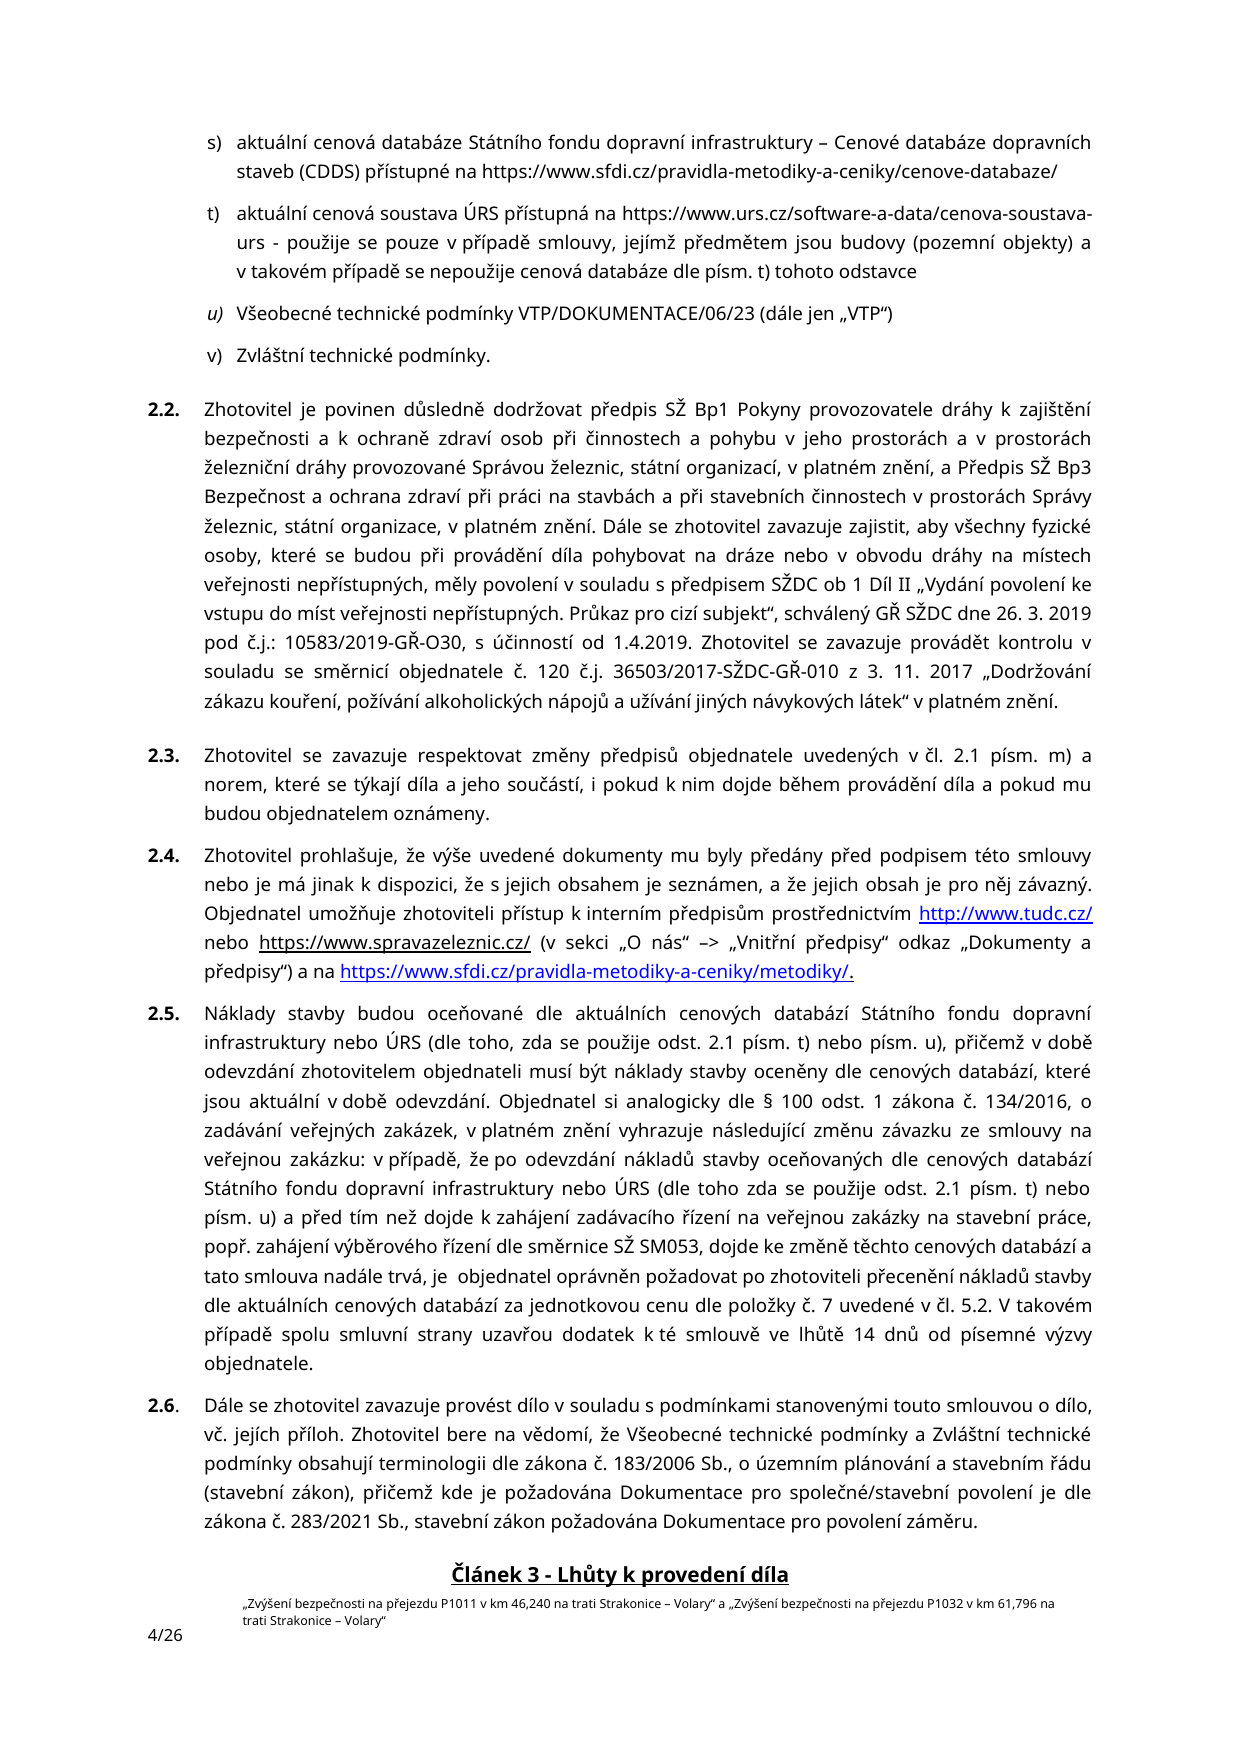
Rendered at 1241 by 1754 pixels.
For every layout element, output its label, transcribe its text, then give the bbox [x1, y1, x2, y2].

list aktuální cenová databáze Státního fondu dopravní infrastruktury – Cenové databáze dopravních staveb (CDDS) přístupné na https://www.sfdi.cz/pravidla-metodiky-a-ceniky/cenove-databaze/ [207, 126, 1092, 185]
text 2.2. Zhotovitel je povinen důsledně dodržovat předpis SŽ Bp1 Pokyny provozovatele dráhy k zajištění bezpečnosti a k ochraně zdraví osob při činnostech a pohybu v jeho prostorách a v prostorách železniční dráhy provozované Správou železnic, státní organizací, v platném znění, a Předpis SŽ Bp3 Bezpečnost a ochrana zdraví při práci na stavbách a při stavebních činnostech v prostorách Správy železnic, státní organizace, v platném znění. Dále se zhotovitel zavazuje zajistit, aby všechny fyzické osoby, které se budou při provádění díla pohybovat na dráze nebo v obvodu dráhy na místech veřejnosti nepřístupných, měly povolení v souladu s předpisem SŽDC ob 1 Díl II „Vydání povolení ke vstupu do míst veřejnosti nepřístupných. Průkaz pro cizí subjekt“, schválený GŘ SŽDC dne 26. 3. 2019 pod č.j.: 10583/2019-GŘ-O30, s účinností od 1.4.2019. Zhotovitel se zavazuje provádět kontrolu v souladu se směrnicí objednatele č. 120 č.j. 36503/2017-SŽDC-GŘ-010 z 3. 11. 2017 „Dodržování zákazu kouření, požívání alkoholických nápojů a užívání jiných návykových látek“ v platném znění. [148, 393, 1092, 714]
list Zvláštní technické podmínky. [207, 339, 1092, 368]
text 2.4. Zhotovitel prohlašuje, že výše uvedené dokumenty mu byly předány před podpisem této smlouvy nebo je má jinak k dispozici, že s jejich obsahem je seznámen, a že jejich obsah je pro něj závazný. Objednatel umožňuje zhotoviteli přístup k interním předpisům prostřednictvím http://www.tudc.cz/ nebo https://www.spravazeleznic.cz/ (v sekci „O nás“ –> „Vnitřní předpisy“ odkaz „Dokumenty a předpisy“) a na https://www.sfdi.cz/pravidla-metodiky-a-ceniky/metodiky/. [148, 839, 1092, 985]
subtitle Článek 3 - Lhůty k provedení díla [148, 1560, 1092, 1588]
list aktuální cenová soustava ÚRS přístupná na https://www.urs.cz/software-a-data/cenova-soustava-urs - použije se pouze v případě smlouvy, jejímž předmětem jsou budovy (pozemní objekty) a v takovém případě se nepoužije cenová databáze dle písm. t) tohoto odstavce [207, 197, 1092, 285]
list Všeobecné technické podmínky VTP/DOKUMENTACE/06/23 (dále jen „VTP“) [207, 297, 1092, 326]
text 2.3. Zhotovitel se zavazuje respektovat změny předpisů objednatele uvedených v čl. 2.1 písm. m) a norem, které se týkají díla a jeho součástí, i pokud k nim dojde během provádění díla a pokud mu budou objednatelem oznámeny. [148, 739, 1092, 826]
text 2.5. Náklady stavby budou oceňované dle aktuálních cenových databází Státního fondu dopravní infrastruktury nebo ÚRS (dle toho, zda se použije odst. 2.1 písm. t) nebo písm. u), přičemž v době odevzdání zhotovitelem objednateli musí být náklady stavby oceněny dle cenových databází, které jsou aktuální v době odevzdání. Objednatel si analogicky dle § 100 odst. 1 zákona č. 134/2016, o zadávání veřejných zakázek, v platném znění vyhrazuje následující změnu závazku ze smlouvy na veřejnou zakázku: v případě, že po odevzdání nákladů stavby oceňovaných dle cenových databází Státního fondu dopravní infrastruktury nebo ÚRS (dle toho zda se použije odst. 2.1 písm. t) nebo písm. u) a před tím než dojde k zahájení zadávacího řízení na veřejnou zakázky na stavební práce, popř. zahájení výběrového řízení dle směrnice SŽ SM053, dojde ke změně těchto cenových databází a tato smlouva nadále trvá, je objednatel oprávněn požadovat po zhotoviteli přecenění nákladů stavby dle aktuálních cenových databází za jednotkovou cenu dle položky č. 7 uvedené v čl. 5.2. V takovém případě spolu smluvní strany uzavřou dodatek k té smlouvě ve lhůtě 14 dnů od písemné výzvy objednatele. [148, 997, 1092, 1376]
text 2.6. Dále se zhotovitel zavazuje provést dílo v souladu s podmínkami stanovenými touto smlouvou o dílo, vč. jejích příloh. Zhotovitel bere na vědomí, že Všeobecné technické podmínky a Zvláštní technické podmínky obsahují terminologii dle zákona č. 183/2006 Sb., o územním plánování a stavebním řádu (stavební zákon), přičemž kde je požadována Dokumentace pro společné/stavební povolení je dle zákona č. 283/2021 Sb., stavební zákon požadována Dokumentace pro povolení záměru. [148, 1389, 1092, 1535]
